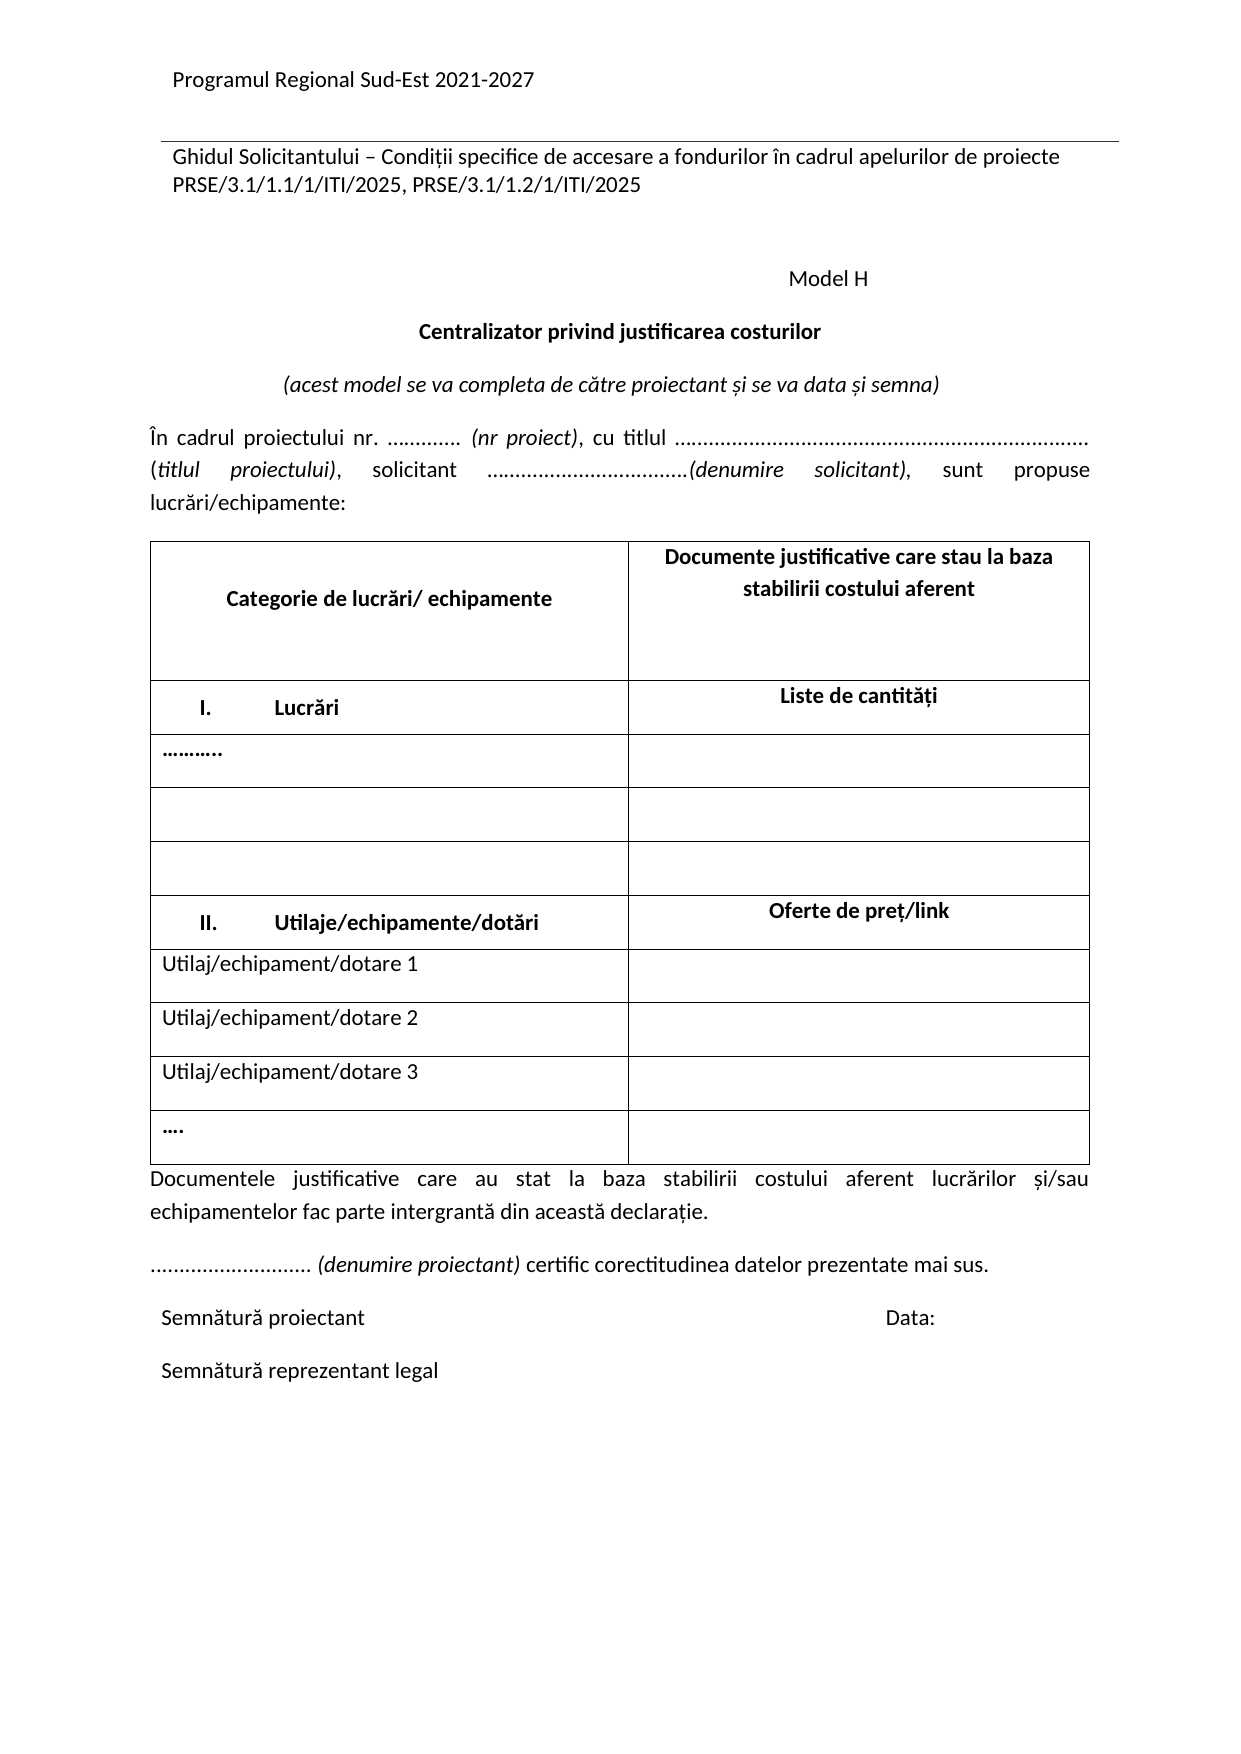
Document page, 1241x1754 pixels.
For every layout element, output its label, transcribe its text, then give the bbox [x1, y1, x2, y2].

table_header Data: [622, 1303, 1090, 1408]
table_cell Lucrări [151, 681, 628, 733]
text (acest model se va completa de către proiectant și se va data și semna) [150, 370, 1090, 398]
text Model H [150, 264, 1090, 292]
table_cell [151, 842, 628, 895]
table_cell ……….. [151, 735, 628, 787]
table_cell [151, 788, 628, 841]
table_header Documente justificative care stau la baza stabilirii costului aferent [629, 542, 1089, 680]
table_cell [629, 735, 1089, 787]
table_header Categorie de lucrări/ echipamente [151, 542, 628, 680]
table_cell [629, 842, 1089, 895]
table_cell Utilaj/echipament/dotare 1 [151, 950, 628, 1002]
table_cell [629, 788, 1089, 841]
text Documentele justificative care au stat la baza stabilirii costului aferent lucrărilor și/sau echipamentelor fac parte intergrantă din această declarație. [150, 1165, 1090, 1225]
table_header Semnătură proiectant Semnătură reprezentant legal [150, 1303, 622, 1408]
table_cell Oferte de preț/link [629, 896, 1089, 948]
table_cell [629, 1111, 1089, 1163]
table_cell Liste de cantități [629, 681, 1089, 733]
table_cell [629, 1057, 1089, 1110]
text Centralizator privind justificarea costurilor [150, 317, 1090, 345]
table_cell …. [151, 1111, 628, 1163]
table_cell Utilaje/echipamente/dotări [151, 896, 628, 948]
table_cell Utilaj/echipament/dotare 2 [151, 1003, 628, 1056]
text În cadrul proiectului nr. ….......... (nr proiect), cu titlul …..................................................................... (titlul proiectului), solicitant …................................(denumire solicitant), sunt propuse lucrări/echipamente: [150, 423, 1090, 516]
table_cell Utilaj/echipament/dotare 3 [151, 1057, 628, 1110]
table_cell [629, 950, 1089, 1002]
table_cell [629, 1003, 1089, 1056]
text ............................ (denumire proiectant) certific corectitudinea datelor prezentate mai sus. [150, 1250, 1090, 1278]
